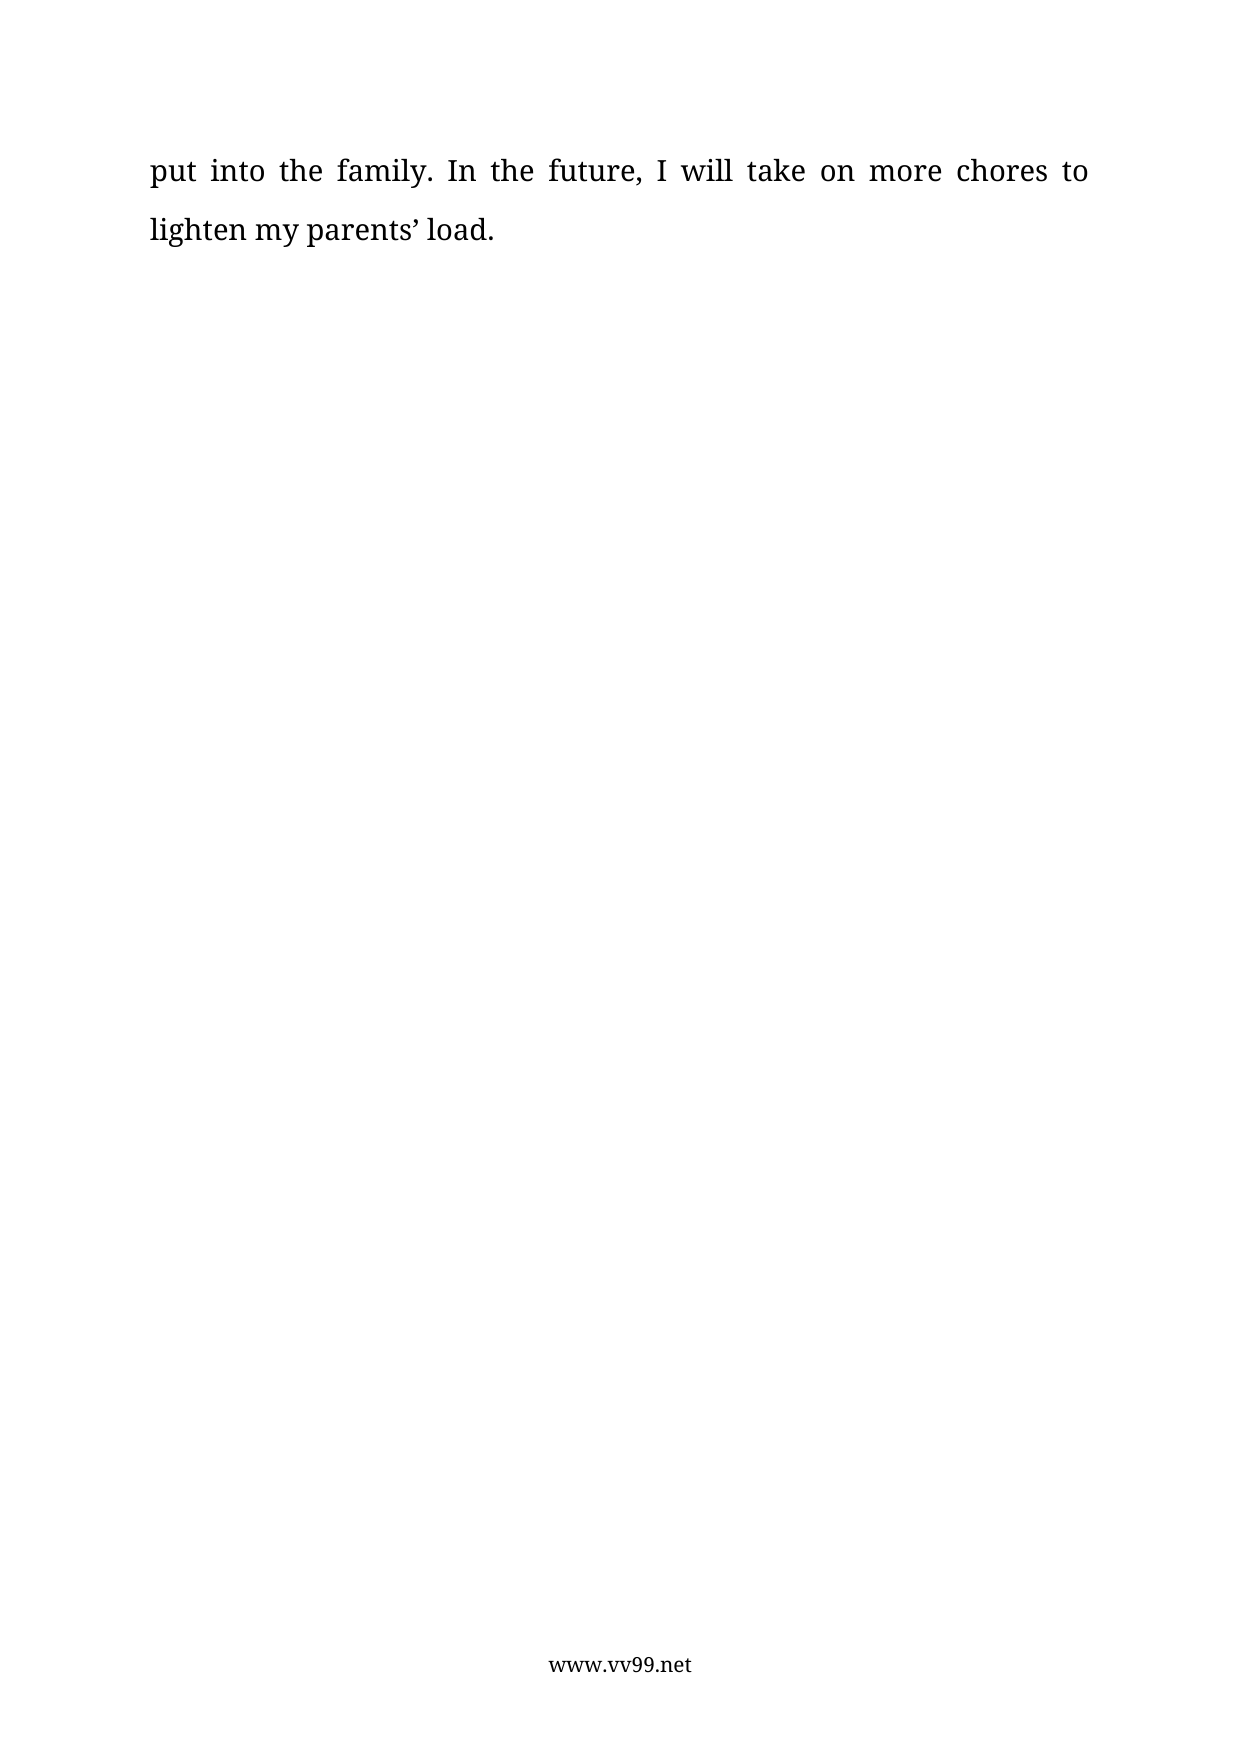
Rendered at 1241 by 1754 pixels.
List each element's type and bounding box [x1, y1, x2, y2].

text [150, 150, 1090, 249]
